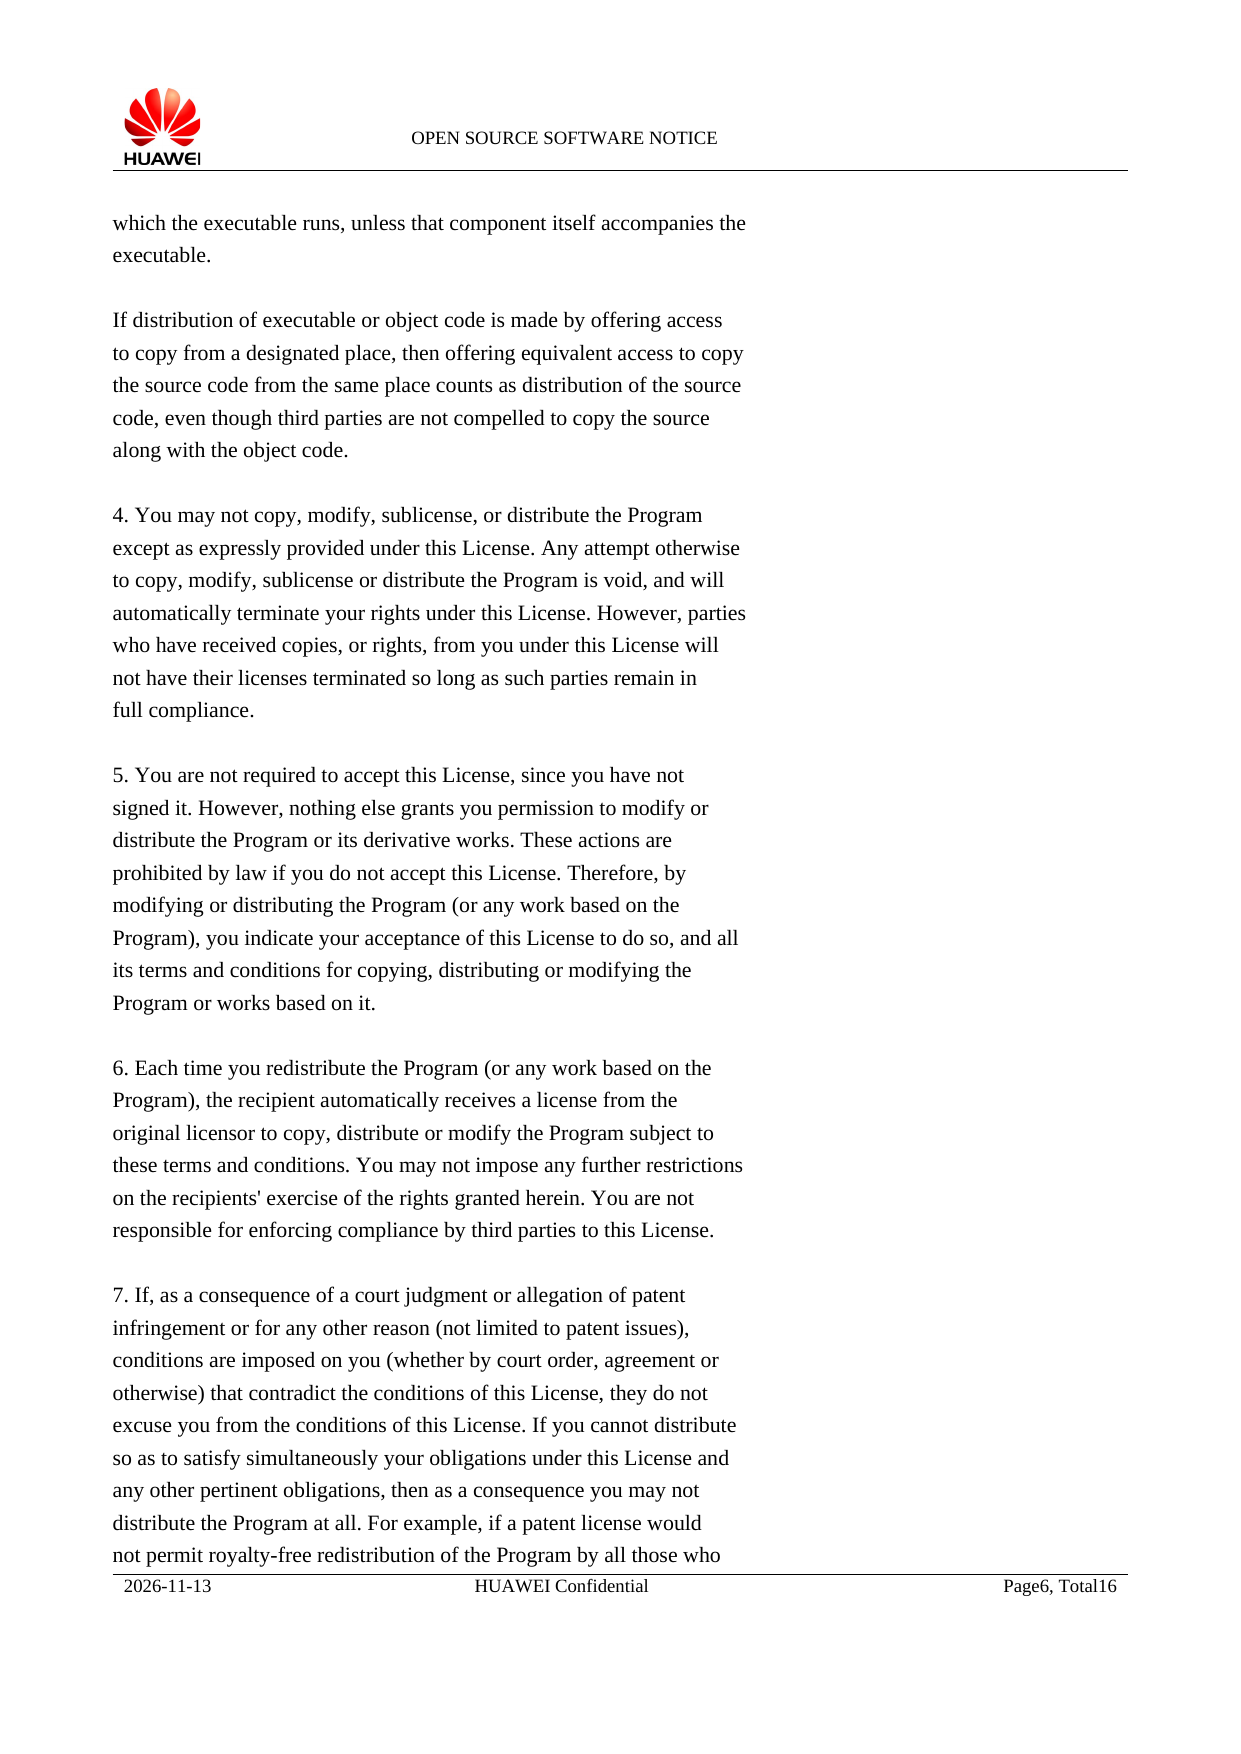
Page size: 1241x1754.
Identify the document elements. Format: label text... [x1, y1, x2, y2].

picture [124, 88, 201, 165]
